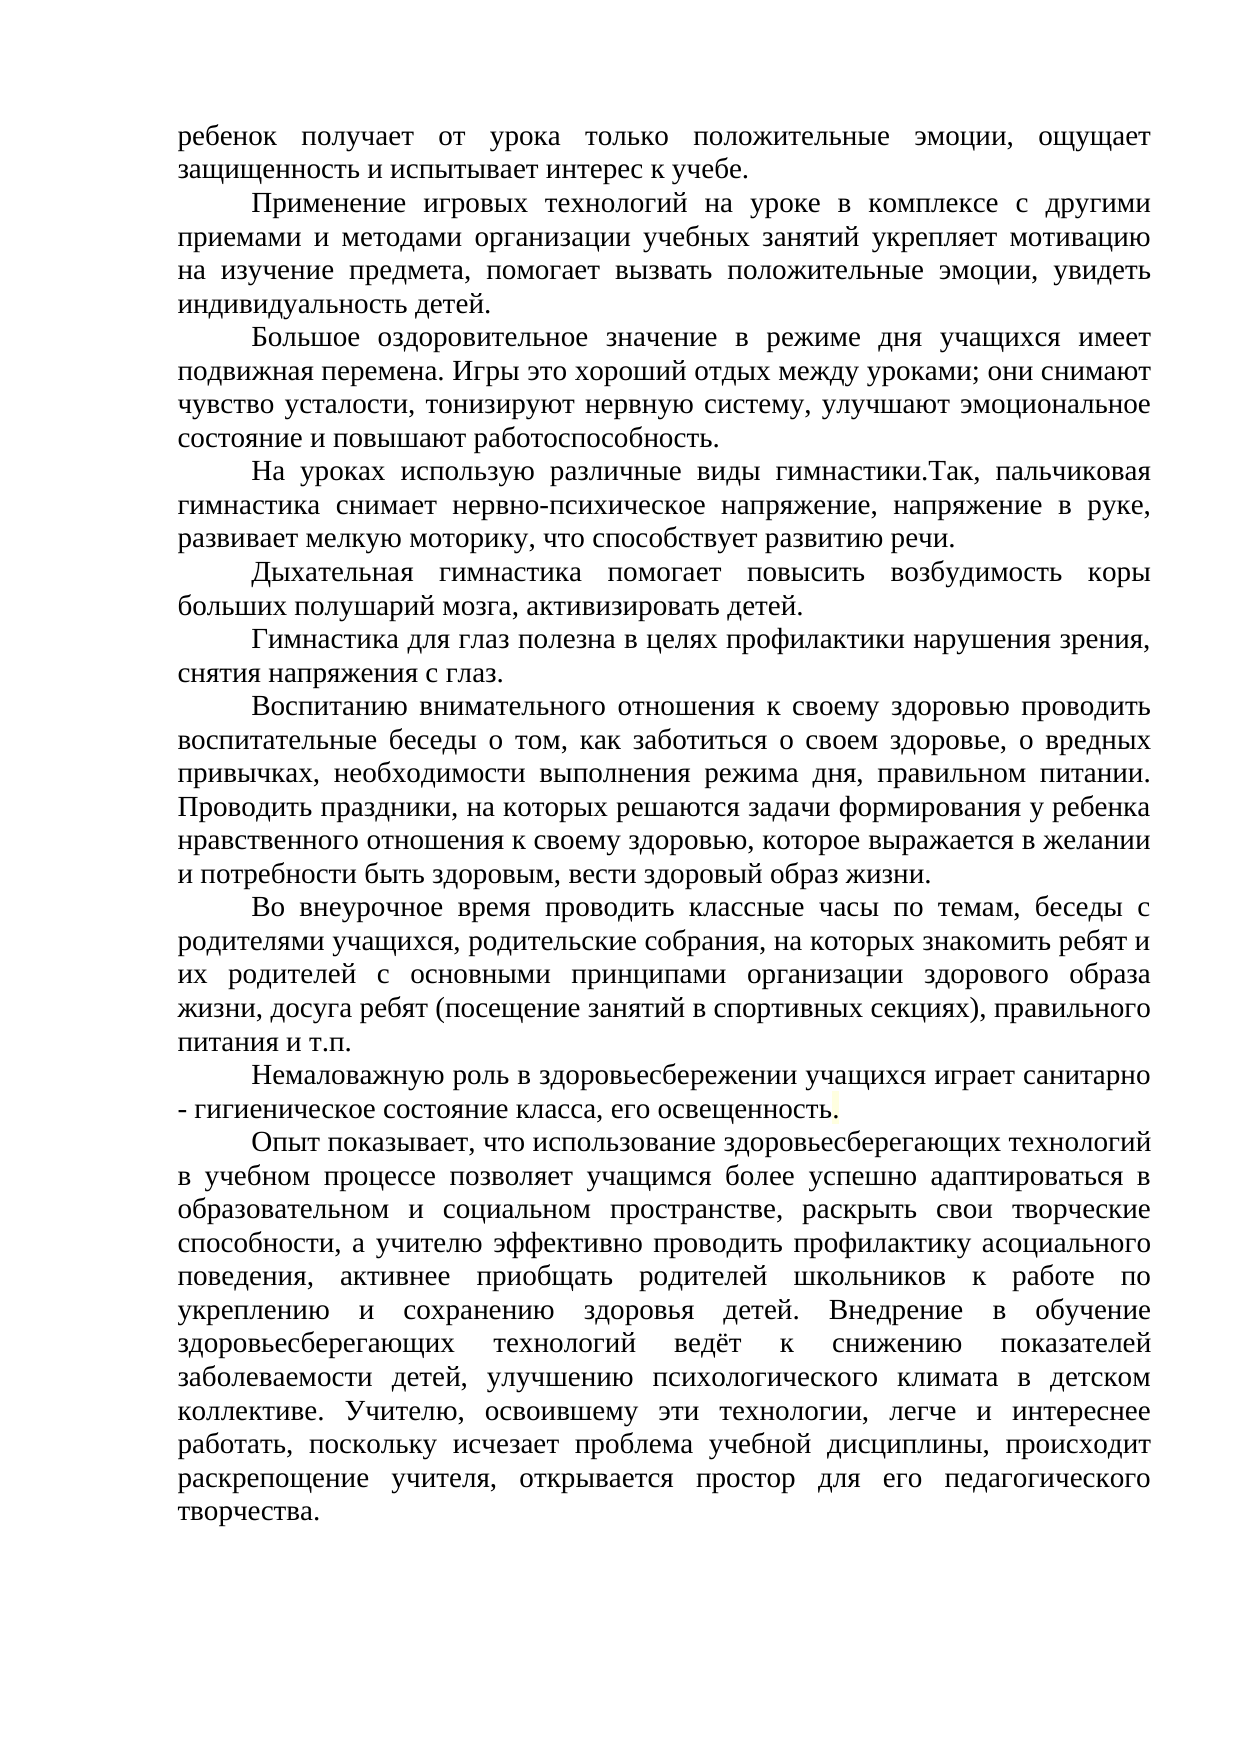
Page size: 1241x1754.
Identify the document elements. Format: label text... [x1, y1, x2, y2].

text Опыт показывает, что использование здоровьесберегающих технологий в учебном процессе позволяет учащимся более успешно адаптироваться в образовательном и социальном пространстве, раскрыть свои творческие способности, а учителю эффективно проводить профилактику асоциального поведения, активнее приобщать родителей школьников к работе по укреплению и сохранению здоровья детей. Внедрение в обучение здоровьесберегающих технологий ведёт к снижению показателей заболеваемости детей, улучшению психологического климата в детском коллективе. Учителю, освоившему эти технологии, легче и интереснее работать, поскольку исчезает проблема учебной дисциплины, происходит раскрепощение учителя, открывается простор для его педагогического творчества. [177, 1124, 1152, 1527]
text Немаловажную роль в здоровьесбережении учащихся играет санитарно - гигиеническое состояние класса, его освещенность. [177, 1057, 1152, 1124]
text Дыхательная гимнастика помогает повысить возбудимость коры больших полушарий мозга, активизировать детей. [177, 554, 1152, 621]
text Воспитанию внимательного отношения к своему здоровью проводить воспитательные беседы о том, как заботиться о своем здоровье, о вредных привычках, необходимости выполнения режима дня, правильном питании. Проводить праздники, на которых решаются задачи формирования у ребенка нравственного отношения к своему здоровью, которое выражается в желании и потребности быть здоровым, вести здоровый образ жизни. [177, 688, 1152, 889]
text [177, 118, 1152, 185]
text Применение игровых технологий на уроке в комплексе с другими приемами и методами организации учебных занятий укрепляет мотивацию на изучение предмета, помогает вызвать положительные эмоции, увидеть индивидуальность детей. [177, 185, 1152, 319]
text Гимнастика для глаз полезна в целях профилактики нарушения зрения, снятия напряжения с глаз. [177, 621, 1152, 688]
text Большое оздоровительное значение в режиме дня учащихся имеет подвижная перемена. Игры это хороший отдых между уроками; они снимают чувство усталости, тонизируют нервную систему, улучшают эмоциональное состояние и повышают работоспособность. [177, 319, 1152, 453]
text На уроках использую различные виды гимнастики.Так, пальчиковая гимнастика снимает нервно-психическое напряжение, напряжение в руке, развивает мелкую моторику, что способствует развитию речи. [177, 453, 1152, 554]
text Во внеурочное время проводить классные часы по темам, беседы с родителями учащихся, родительские собрания, на которых знакомить ребят и их родителей с основными принципами организации здорового образа жизни, досуга ребят (посещение занятий в спортивных секциях), правильного питания и т.п. [177, 889, 1152, 1057]
